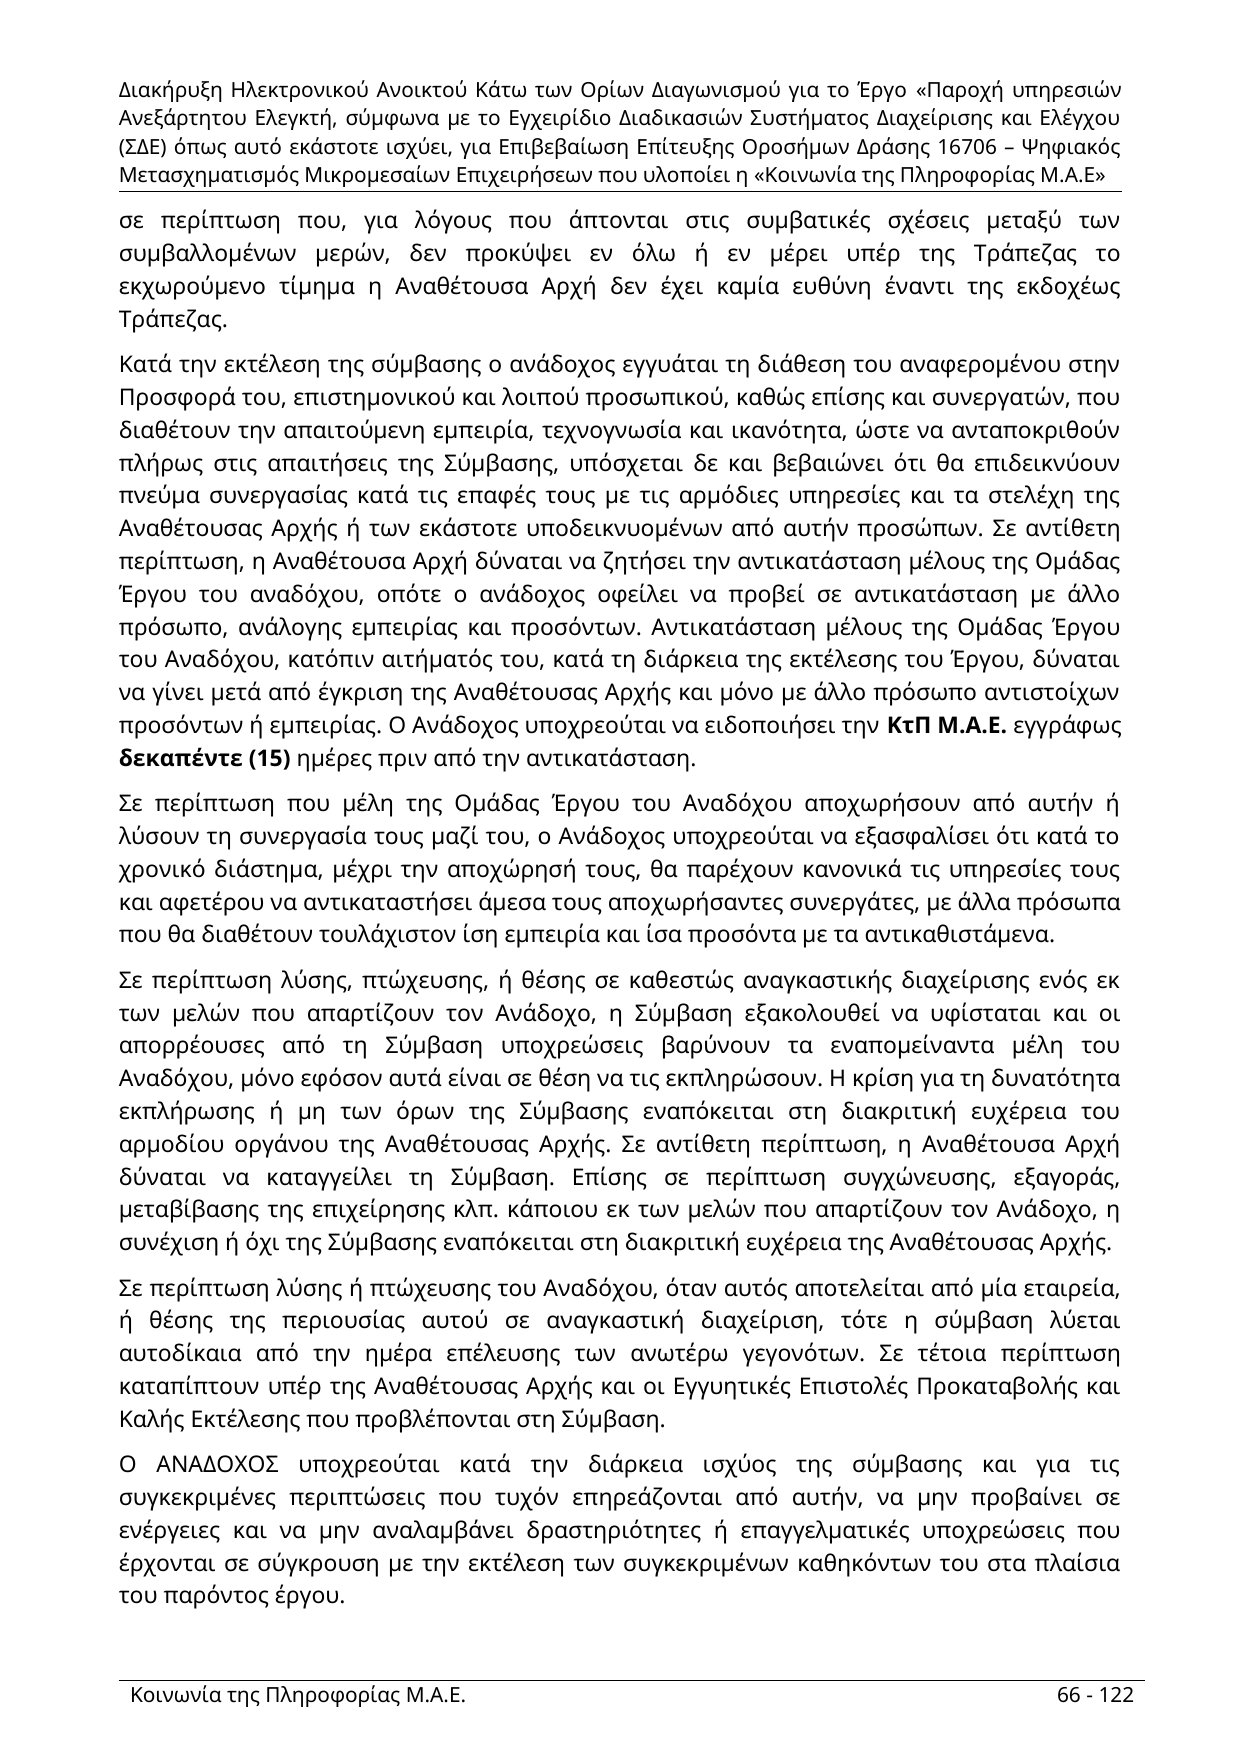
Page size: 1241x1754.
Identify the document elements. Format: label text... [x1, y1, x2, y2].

text Σε περίπτωση λύσης ή πτώχευσης του Αναδόχου, όταν αυτός αποτελείται από μία εταιρεία, ή θέσης της περιουσίας αυτού σε αναγκαστική διαχείριση, τότε η σύμβαση λύεται αυτοδίκαια από την ημέρα επέλευσης των ανωτέρω γεγονότων. Σε τέτοια περίπτωση καταπίπτουν υπέρ της Αναθέτουσας Αρχής και οι Εγγυητικές Επιστολές Προκαταβολής και Καλής Εκτέλεσης που προβλέπονται στη Σύμβαση. [118, 1272, 1122, 1434]
text Σε περίπτωση λύσης, πτώχευσης, ή θέσης σε καθεστώς αναγκαστικής διαχείρισης ενός εκ των μελών που απαρτίζουν τον Ανάδοχο, η Σύμβαση εξακολουθεί να υφίσταται και οι απορρέουσες από τη Σύμβαση υποχρεώσεις βαρύνουν τα εναπομείναντα μέλη του Αναδόχου, μόνο εφόσον αυτά είναι σε θέση να τις εκπληρώσουν. Η κρίση για τη δυνατότητα εκπλήρωσης ή μη των όρων της Σύμβασης εναπόκειται στη διακριτική ευχέρεια του αρμοδίου οργάνου της Αναθέτουσας Αρχής. Σε αντίθετη περίπτωση, η Αναθέτουσα Αρχή δύναται να καταγγείλει τη Σύμβαση. Επίσης σε περίπτωση συγχώνευσης, εξαγοράς, μεταβίβασης της επιχείρησης κλπ. κάποιου εκ των μελών που απαρτίζουν τον Ανάδοχο, η συνέχιση ή όχι της Σύμβασης εναπόκειται στη διακριτική ευχέρεια της Αναθέτουσας Αρχής. [118, 964, 1122, 1257]
text Σε περίπτωση που μέλη της Ομάδας Έργου του Αναδόχου αποχωρήσουν από αυτήν ή λύσουν τη συνεργασία τους μαζί του, ο Ανάδοχος υποχρεούται να εξασφαλίσει ότι κατά το χρονικό διάστημα, μέχρι την αποχώρησή τους, θα παρέχουν κανονικά τις υπηρεσίες τους και αφετέρου να αντικαταστήσει άμεσα τους αποχωρήσαντες συνεργάτες, με άλλα πρόσωπα που θα διαθέτουν τουλάχιστον ίση εμπειρία και ίσα προσόντα με τα αντικαθιστάμενα. [118, 787, 1122, 950]
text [118, 204, 1122, 334]
text Κατά την εκτέλεση της σύμβασης ο ανάδοχος εγγυάται τη διάθεση του αναφερομένου στην Προσφορά του, επιστημονικού και λοιπού προσωπικού, καθώς επίσης και συνεργατών, που διαθέτουν την απαιτούμενη εμπειρία, τεχνογνωσία και ικανότητα, ώστε να ανταποκριθούν πλήρως στις απαιτήσεις της Σύμβασης, υπόσχεται δε και βεβαιώνει ότι θα επιδεικνύουν πνεύμα συνεργασίας κατά τις επαφές τους με τις αρμόδιες υπηρεσίες και τα στελέχη της Αναθέτουσας Αρχής ή των εκάστοτε υποδεικνυομένων από αυτήν προσώπων. Σε αντίθετη περίπτωση, η Αναθέτουσα Αρχή δύναται να ζητήσει την αντικατάσταση μέλους της Ομάδας Έργου του αναδόχου, οπότε ο ανάδοχος οφείλει να προβεί σε αντικατάσταση με άλλο πρόσωπο, ανάλογης εμπειρίας και προσόντων. Αντικατάσταση μέλους της Ομάδας Έργου του Αναδόχου, κατόπιν αιτήματός του, κατά τη διάρκεια της εκτέλεσης του Έργου, δύναται να γίνει μετά από έγκριση της Αναθέτουσας Αρχής και μόνο με άλλο πρόσωπο αντιστοίχων προσόντων ή εμπειρίας. Ο Ανάδοχος υποχρεούται να ειδοποιήσει την ΚτΠ Μ.Α.Ε. εγγράφως δεκαπέντε (15) ημέρες πριν από την αντικατάσταση. [118, 348, 1122, 773]
text Ο ΑΝΑΔΟΧΟΣ υποχρεούται κατά την διάρκεια ισχύος της σύμβασης και για τις συγκεκριμένες περιπτώσεις που τυχόν επηρεάζονται από αυτήν, να μην προβαίνει σε ενέργειες και να μην αναλαμβάνει δραστηριότητες ή επαγγελματικές υποχρεώσεις που έρχονται σε σύγκρουση με την εκτέλεση των συγκεκριμένων καθηκόντων του στα πλαίσια του παρόντος έργου. [118, 1448, 1122, 1611]
